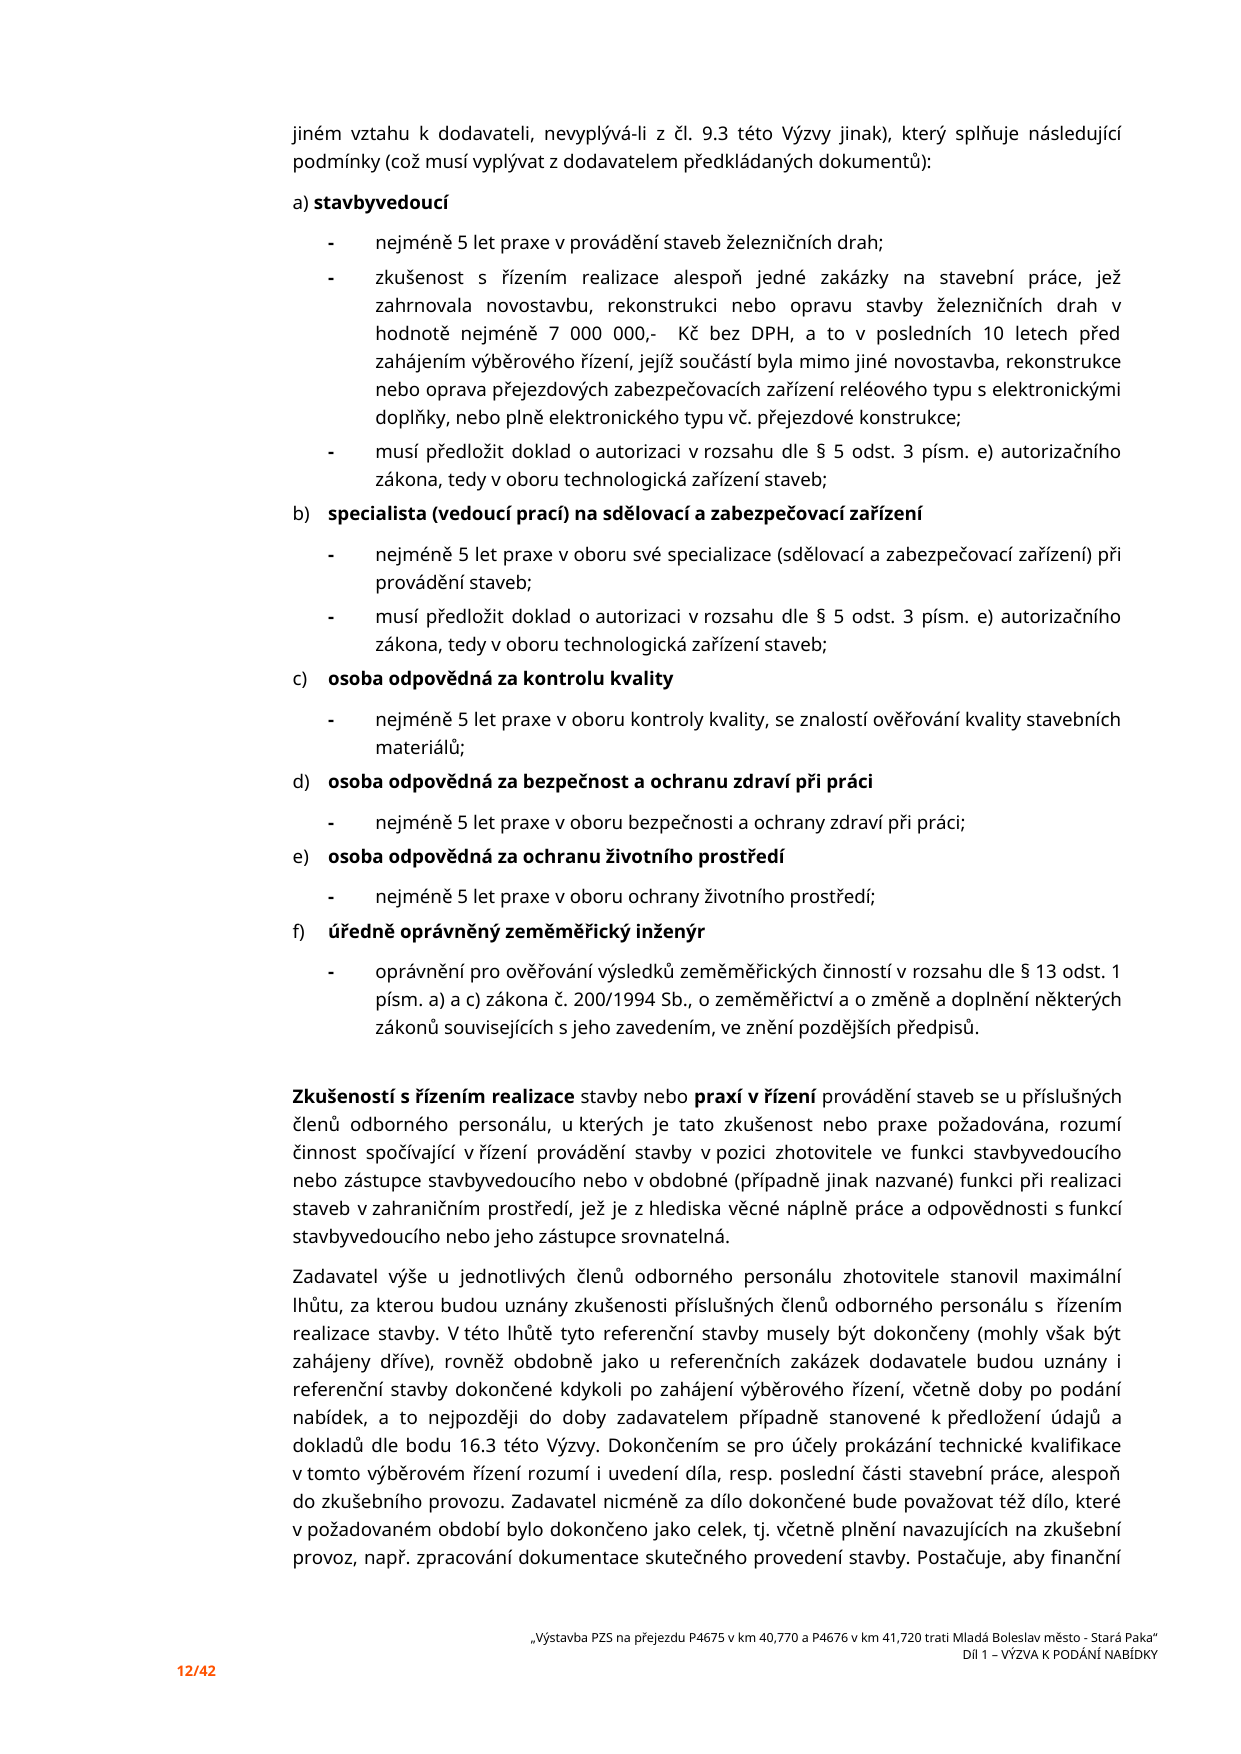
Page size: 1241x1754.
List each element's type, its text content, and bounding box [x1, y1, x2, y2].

text nejméně 5 let praxe v oboru bezpečnosti a ochrany zdraví při práci; [328, 809, 1122, 834]
text nejméně 5 let praxe v oboru své specializace (sdělovací a zabezpečovací zařízení) při provádění staveb; [328, 541, 1122, 595]
text úředně oprávněný zeměměřický inženýr [292, 918, 1122, 944]
text nejméně 5 let praxe v oboru ochrany životního prostředí; [328, 884, 1122, 909]
text nejméně 5 let praxe v provádění staveb železničních drah; [328, 230, 1122, 255]
text zkušenost s řízením realizace alespoň jedné zakázky na stavební práce, jež zahrnovala novostavbu, rekonstrukci nebo opravu stavby železničních drah v hodnotě nejméně 7 000 000,- Kč bez DPH, a to v posledních 10 letech před zahájením výběrového řízení, jejíž součástí byla mimo jiné novostavba, rekonstrukce nebo oprava přejezdových zabezpečovacích zařízení reléového typu s elektronickými doplňky, nebo plně elektronického typu vč. přejezdové konstrukce; [328, 264, 1122, 429]
text osoba odpovědná za ochranu životního prostředí [292, 843, 1122, 869]
text Zkušeností s řízením realizace stavby nebo praxí v řízení provádění staveb se u příslušných členů odborného personálu, u kterých je tato zkušenost nebo praxe požadována, rozumí činnost spočívající v řízení provádění stavby v pozici zhotovitele ve funkci stavbyvedoucího nebo zástupce stavbyvedoucího nebo v obdobné (případně jinak nazvané) funkci při realizaci staveb v zahraničním prostředí, jež je z hlediska věcné náplně práce a odpovědnosti s funkcí stavbyvedoucího nebo jeho zástupce srovnatelná. [292, 1083, 1122, 1249]
text nejméně 5 let praxe v oboru kontroly kvality, se znalostí ověřování kvality stavebních materiálů; [328, 706, 1122, 760]
text musí předložit doklad o autorizaci v rozsahu dle § 5 odst. 3 písm. e) autorizačního zákona, tedy v oboru technologická zařízení staveb; [328, 438, 1122, 492]
text osoba odpovědná za kontrolu kvality [292, 666, 1122, 691]
text osoba odpovědná za bezpečnost a ochranu zdraví při práci [292, 768, 1122, 794]
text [292, 1264, 1122, 1569]
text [292, 121, 1122, 174]
text oprávnění pro ověřování výsledků zeměměřických činností v rozsahu dle § 13 odst. 1 písm. a) a c) zákona č. 200/1994 Sb., o zeměměřictví a o změně a doplnění některých zákonů souvisejících s jeho zavedením, ve znění pozdějších předpisů. [328, 959, 1122, 1040]
text a) stavbyvedoucí [292, 189, 1122, 215]
text specialista (vedoucí prací) na sdělovací a zabezpečovací zařízení [292, 501, 1122, 526]
text musí předložit doklad o autorizaci v rozsahu dle § 5 odst. 3 písm. e) autorizačního zákona, tedy v oboru technologická zařízení staveb; [328, 603, 1122, 657]
